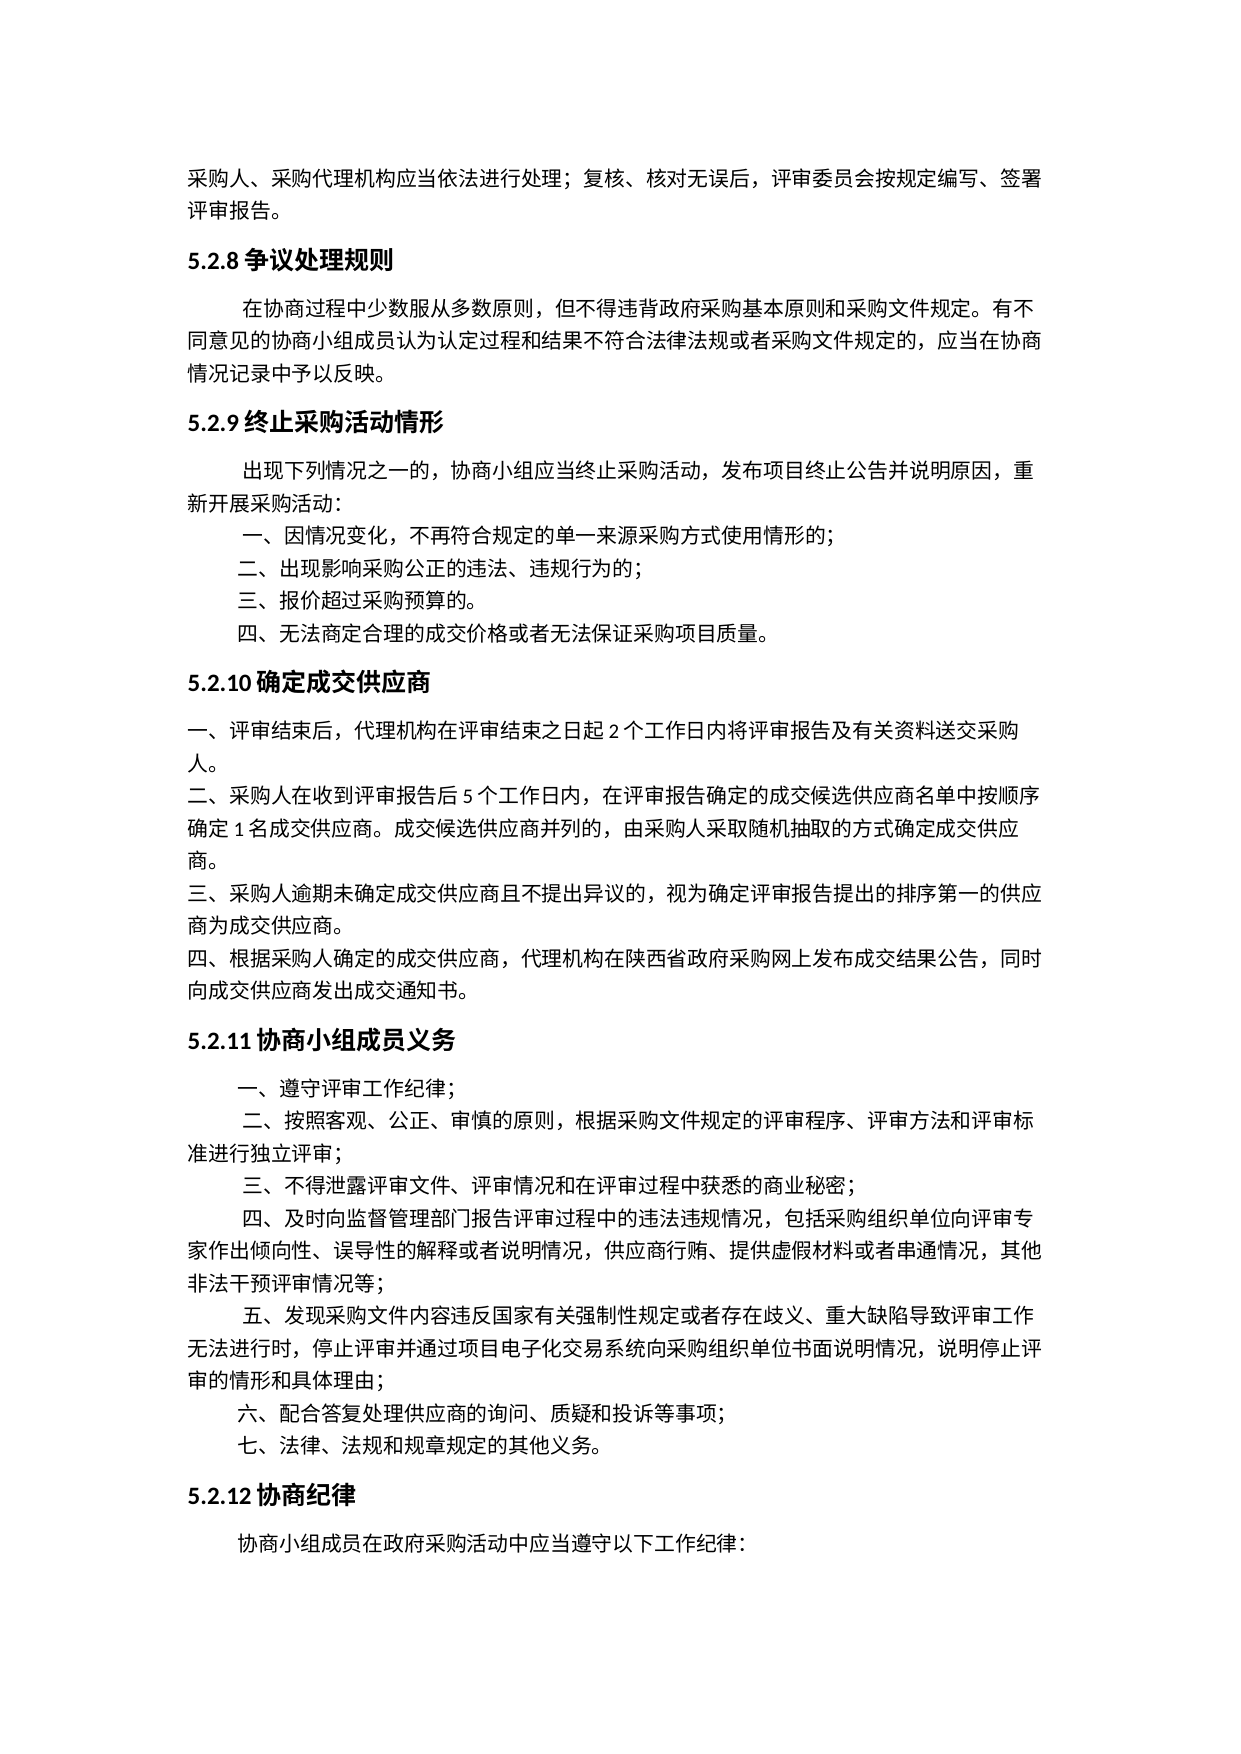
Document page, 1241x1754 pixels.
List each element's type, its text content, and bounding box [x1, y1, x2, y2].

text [187, 162, 1053, 227]
text 在协商过程中少数服从多数原则，但不得违背政府采购基本原则和采购文件规定。有不同意见的协商小组成员认为认定过程和结果不符合法律法规或者采购文件规定的，应当在协商情况记录中予以反映。 [187, 292, 1053, 389]
text 三、不得泄露评审文件、评审情况和在评审过程中获悉的商业秘密； [187, 1169, 1053, 1202]
text 一、遵守评审工作纪律； [187, 1072, 1053, 1104]
text 5.2.12协商纪律 [187, 1462, 1053, 1527]
text 一、评审结束后，代理机构在评审结束之日起2个工作日内将评审报告及有关资料送交采购人。 [187, 714, 1053, 779]
text 四、及时向监督管理部门报告评审过程中的违法违规情况，包括采购组织单位向评审专家作出倾向性、误导性的解释或者说明情况，供应商行贿、提供虚假材料或者串通情况，其他非法干预评审情况等； [187, 1202, 1053, 1299]
text 协商小组成员在政府采购活动中应当遵守以下工作纪律： [187, 1527, 1053, 1559]
text 5.2.11协商小组成员义务 [187, 1007, 1053, 1072]
text 四、根据采购人确定的成交供应商，代理机构在陕西省政府采购网上发布成交结果公告，同时向成交供应商发出成交通知书。 [187, 942, 1053, 1007]
text 一、因情况变化，不再符合规定的单一来源采购方式使用情形的； [187, 519, 1053, 552]
text 5.2.9终止采购活动情形 [187, 389, 1053, 454]
text 出现下列情况之一的，协商小组应当终止采购活动，发布项目终止公告并说明原因，重新开展采购活动： [187, 454, 1053, 519]
text 5.2.8争议处理规则 [187, 227, 1053, 292]
text 六、配合答复处理供应商的询问、质疑和投诉等事项； [187, 1397, 1053, 1429]
text 5.2.10确定成交供应商 [187, 649, 1053, 714]
text 四、无法商定合理的成交价格或者无法保证采购项目质量。 [187, 617, 1053, 649]
text 二、按照客观、公正、审慎的原则，根据采购文件规定的评审程序、评审方法和评审标准进行独立评审； [187, 1104, 1053, 1169]
text 二、采购人在收到评审报告后5个工作日内，在评审报告确定的成交候选供应商名单中按顺序确定1名成交供应商。成交候选供应商并列的，由采购人采取随机抽取的方式确定成交供应商。 [187, 779, 1053, 877]
text 五、发现采购文件内容违反国家有关强制性规定或者存在歧义、重大缺陷导致评审工作无法进行时，停止评审并通过项目电子化交易系统向采购组织单位书面说明情况，说明停止评审的情形和具体理由； [187, 1299, 1053, 1397]
text 三、报价超过采购预算的。 [187, 584, 1053, 617]
text 三、采购人逾期未确定成交供应商且不提出异议的，视为确定评审报告提出的排序第一的供应商为成交供应商。 [187, 877, 1053, 942]
text 二、出现影响采购公正的违法、违规行为的； [187, 552, 1053, 584]
text 七、法律、法规和规章规定的其他义务。 [187, 1429, 1053, 1462]
